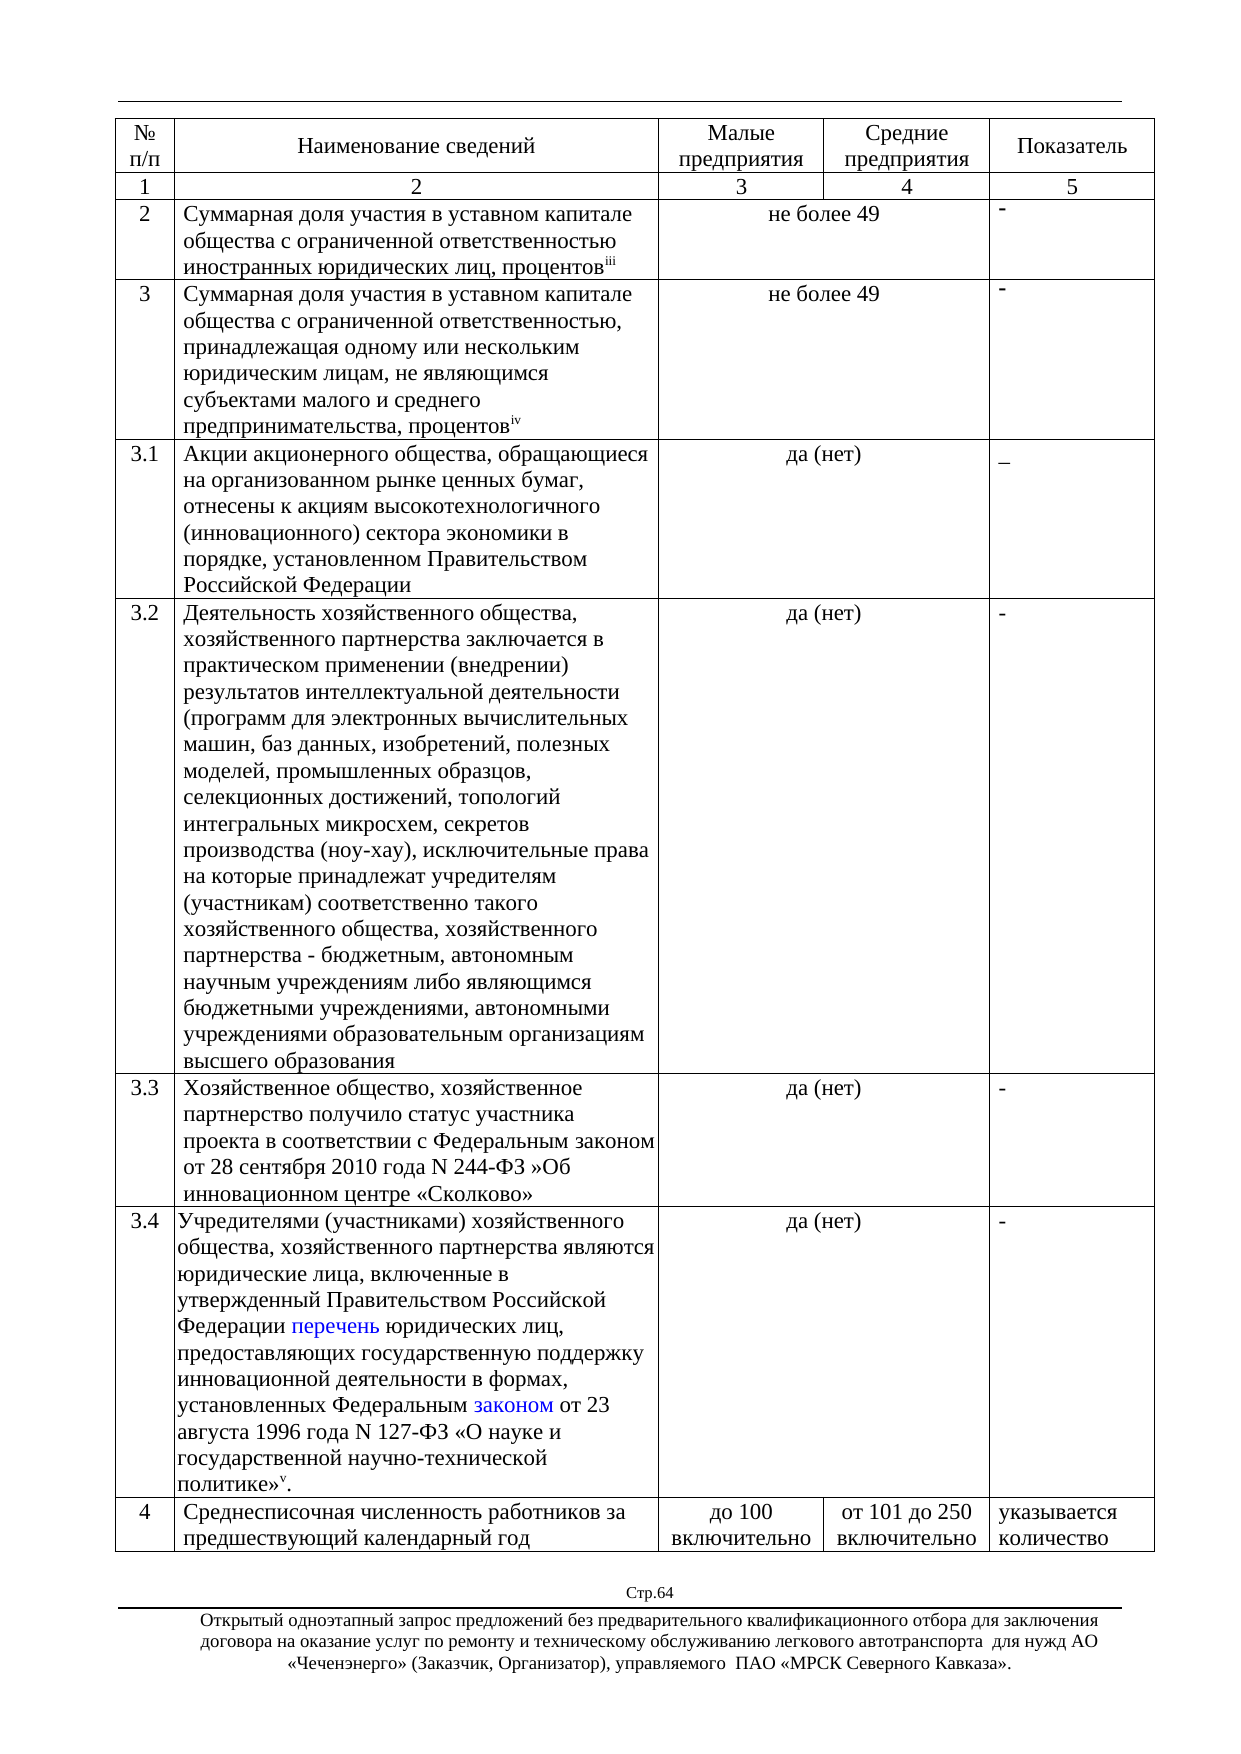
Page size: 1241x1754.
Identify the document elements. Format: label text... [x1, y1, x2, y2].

table_header Малые предприятия [659, 119, 823, 172]
table_cell 3.2 [116, 599, 174, 1073]
table_header Средние предприятия [824, 119, 989, 172]
table_cell Акции акционерного общества, обращающиеся на организованном рынке ценных бумаг, отнесены к акциям высокотехнологичного (инновационного) сектора экономики в порядке, установленном Правительством Российской Федерации [175, 440, 658, 598]
table_cell _ [990, 440, 1154, 598]
table_cell не более 49 [659, 200, 989, 279]
table_cell 2 [175, 173, 658, 199]
table_cell 5 [990, 173, 1154, 199]
table_header Наименование сведений [175, 119, 658, 172]
table_cell 3 [659, 173, 823, 199]
table_header Показатель [990, 119, 1154, 172]
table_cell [990, 1498, 1154, 1551]
table_cell [990, 200, 1154, 279]
table_cell 3 [116, 280, 174, 438]
table_cell не более 49 [659, 280, 989, 438]
table_cell Суммарная доля участия в уставном капитале общества с ограниченной ответственностью иностранных юридических лиц, процентов [175, 200, 658, 279]
table_cell Деятельность хозяйственного общества, хозяйственного партнерства заключается в практическом применении (внедрении) результатов интеллектуальной деятельности (программ для электронных вычислительных машин, баз данных, изобретений, полезных моделей, промышленных образцов, селекционных достижений, топологий интегральных микросхем, секретов производства (ноу-хау), исключительные права на которые принадлежат учредителям (участникам) соответственно такого хозяйственного общества, хозяйственного партнерства - бюджетным, автономным научным учреждениям либо являющимся бюджетными учреждениями, автономными учреждениями образовательным организациям высшего образования [175, 599, 658, 1073]
table_cell 3.3 [116, 1074, 174, 1206]
table_cell до 100 включительно [659, 1498, 823, 1551]
table_cell - [990, 1074, 1154, 1206]
table_cell - [990, 599, 1154, 1073]
table_cell 3.4 [116, 1207, 174, 1497]
table_cell да (нет) [659, 1207, 989, 1497]
table_cell от 101 до 250 включительно [824, 1498, 989, 1551]
table_cell 3.1 [116, 440, 174, 598]
table_cell 4 [824, 173, 989, 199]
table_cell да (нет) [659, 599, 989, 1073]
table_cell 2 [116, 200, 174, 279]
table_cell [990, 280, 1154, 438]
table_cell да (нет) [659, 1074, 989, 1206]
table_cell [175, 1498, 658, 1551]
table_cell да (нет) [659, 440, 989, 598]
table_cell - [990, 1207, 1154, 1497]
table_cell Учредителями (участниками) хозяйственного общества, хозяйственного партнерства являются юридические лица, включенные в утвержденный Правительством Российской Федерации перечень юридических лиц, предоставляющих государственную поддержку инновационной деятельности в формах, установленных Федеральным законом от 23 августа 1996 года N 127-ФЗ «О науке и государственной научно-технической политике». [175, 1207, 658, 1497]
table_header № п/п [116, 119, 174, 172]
table_cell Хозяйственное общество, хозяйственное партнерство получило статус участника проекта в соответствии с Федеральным законом от 28 сентября 2010 года N 244-ФЗ »Об инновационном центре «Сколково» [175, 1074, 658, 1206]
table_cell 4 [116, 1498, 174, 1551]
table_cell Суммарная доля участия в уставном капитале общества с ограниченной ответственностью, принадлежащая одному или нескольким юридическим лицам, не являющимся субъектами малого и среднего предпринимательства, процентов [175, 280, 658, 438]
table_cell 1 [116, 173, 174, 199]
